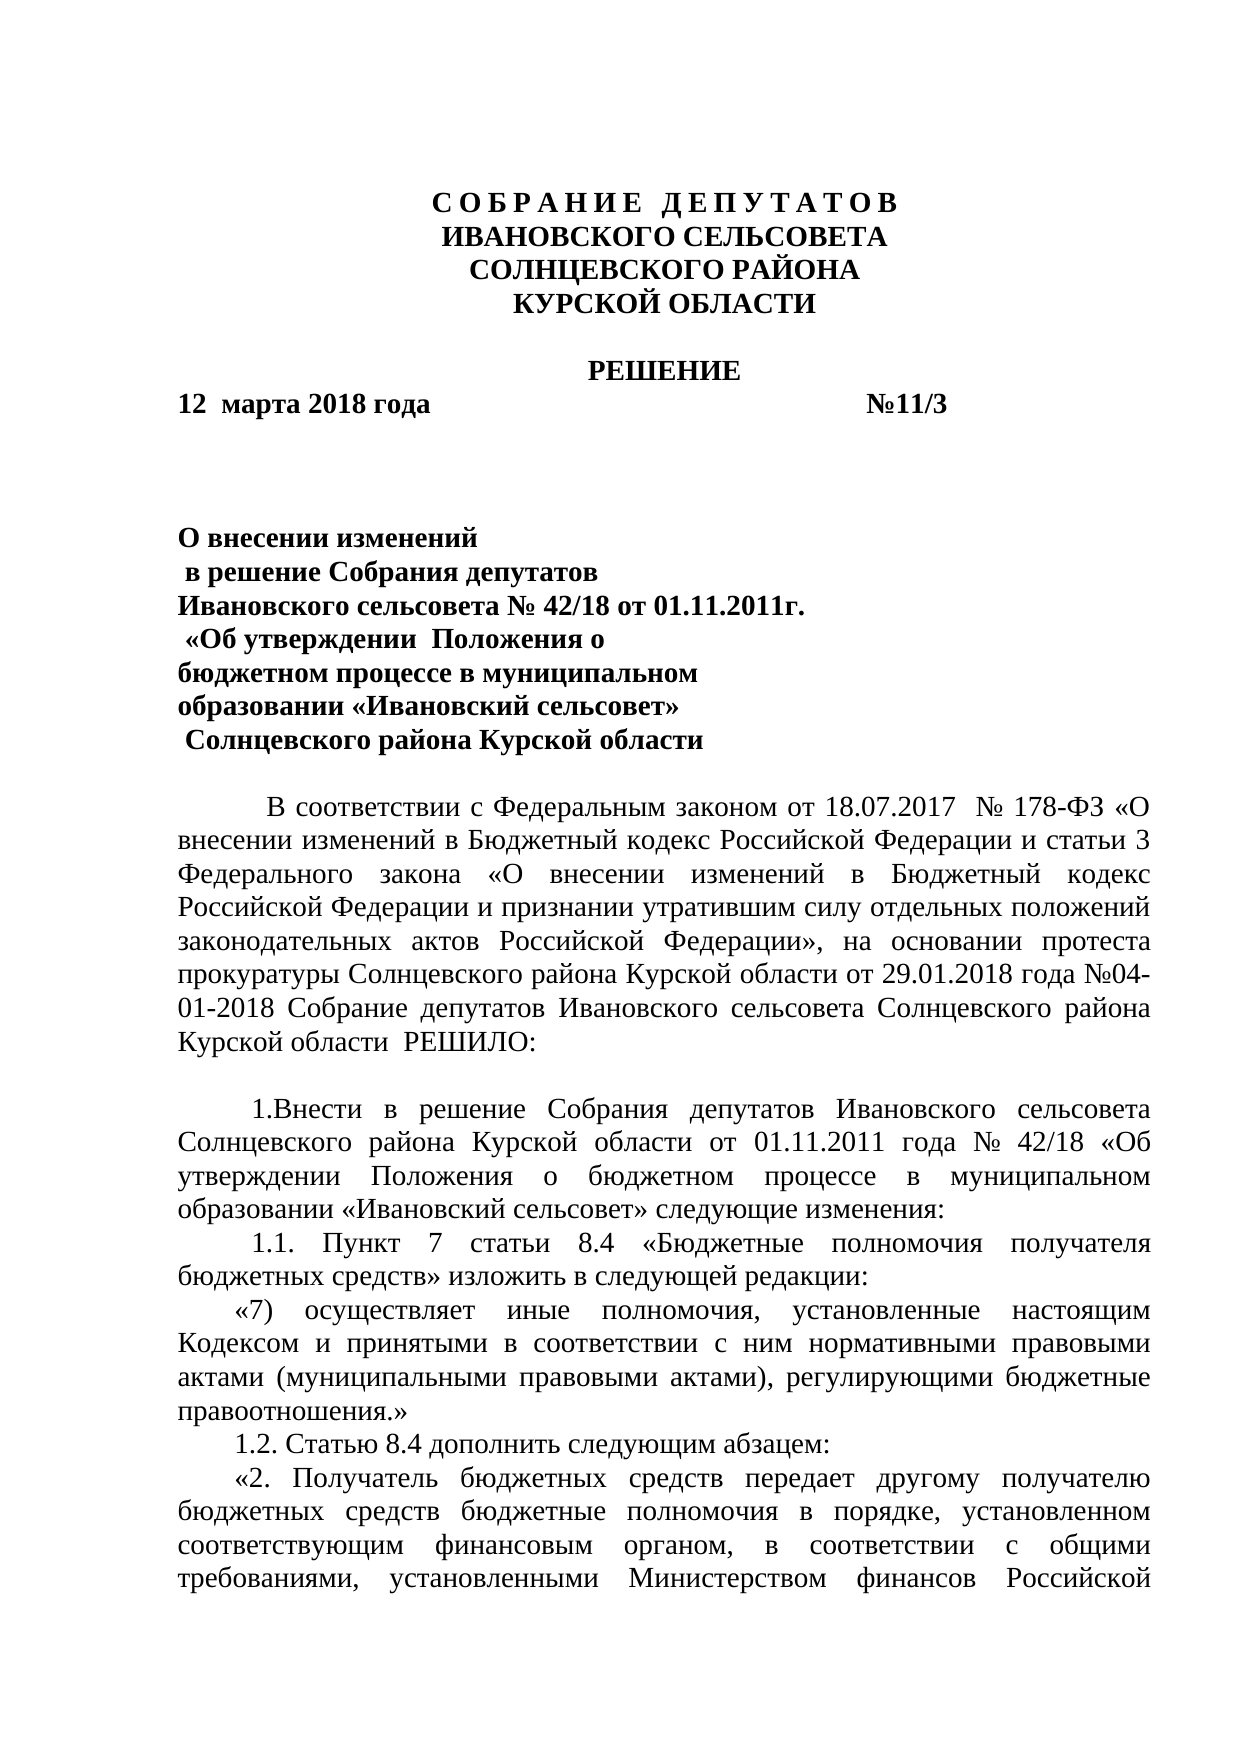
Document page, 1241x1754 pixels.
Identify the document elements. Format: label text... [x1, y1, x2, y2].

text Ивановского сельсовета № 42/18 от 01.11.2011г. [177, 588, 1152, 621]
text 1.Внести в решение Собрания депутатов Ивановского сельсовета Солнцевского района Курской области от 01.11.2011 года № 42/18 «Об утверждении Положения о бюджетном процессе в муниципальном образовании «Ивановский сельсовет» следующие изменения: [177, 1091, 1152, 1225]
text Солнцевского района Курской области [177, 722, 1152, 755]
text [177, 1460, 1152, 1594]
text РЕШЕНИЕ [177, 353, 1152, 386]
text О внесении изменений [177, 521, 1152, 554]
text СОЛНЦЕВСКОГО РАЙОНА [177, 252, 1152, 286]
text образовании «Ивановский сельсовет» [177, 688, 1152, 722]
text в решение Собрания депутатов [177, 554, 1152, 588]
text КУРСКОЙ ОБЛАСТИ [177, 286, 1152, 319]
text ИВАНОВСКОГО СЕЛЬСОВЕТА [177, 219, 1152, 252]
text 1.2. Статью 8.4 дополнить следующим абзацем: [177, 1426, 1152, 1460]
text «7) осуществляет иные полномочия, установленные настоящим Кодексом и принятыми в соответствии с ним нормативными правовыми актами (муниципальными правовыми актами), регулирующими бюджетные правоотношения.» [177, 1292, 1152, 1426]
text бюджетном процессе в муниципальном [177, 655, 1152, 688]
text В соответствии с Федеральным законом от 18.07.2017 № 178-ФЗ «О внесении изменений в Бюджетный кодекс Российской Федерации и статьи 3 Федерального закона «О внесении изменений в Бюджетный кодекс Российской Федерации и признании утратившим силу отдельных положений законодательных актов Российской Федерации», на основании протеста прокуратуры Солнцевского района Курской области от 29.01.2018 года №04-01-2018 Собрание депутатов Ивановского сельсовета Солнцевского района Курской области РЕШИЛО: [177, 789, 1152, 1057]
text 1.1. Пункт 7 статьи 8.4 «Бюджетные полномочия получателя бюджетных средств» изложить в следующей редакции: [177, 1225, 1152, 1292]
text «Об утверждении Положения о [177, 621, 1152, 655]
text СОБРАНИЕ ДЕПУТАТОВ [177, 185, 1152, 219]
text 12 марта 2018 года №11/3 [177, 386, 1152, 420]
